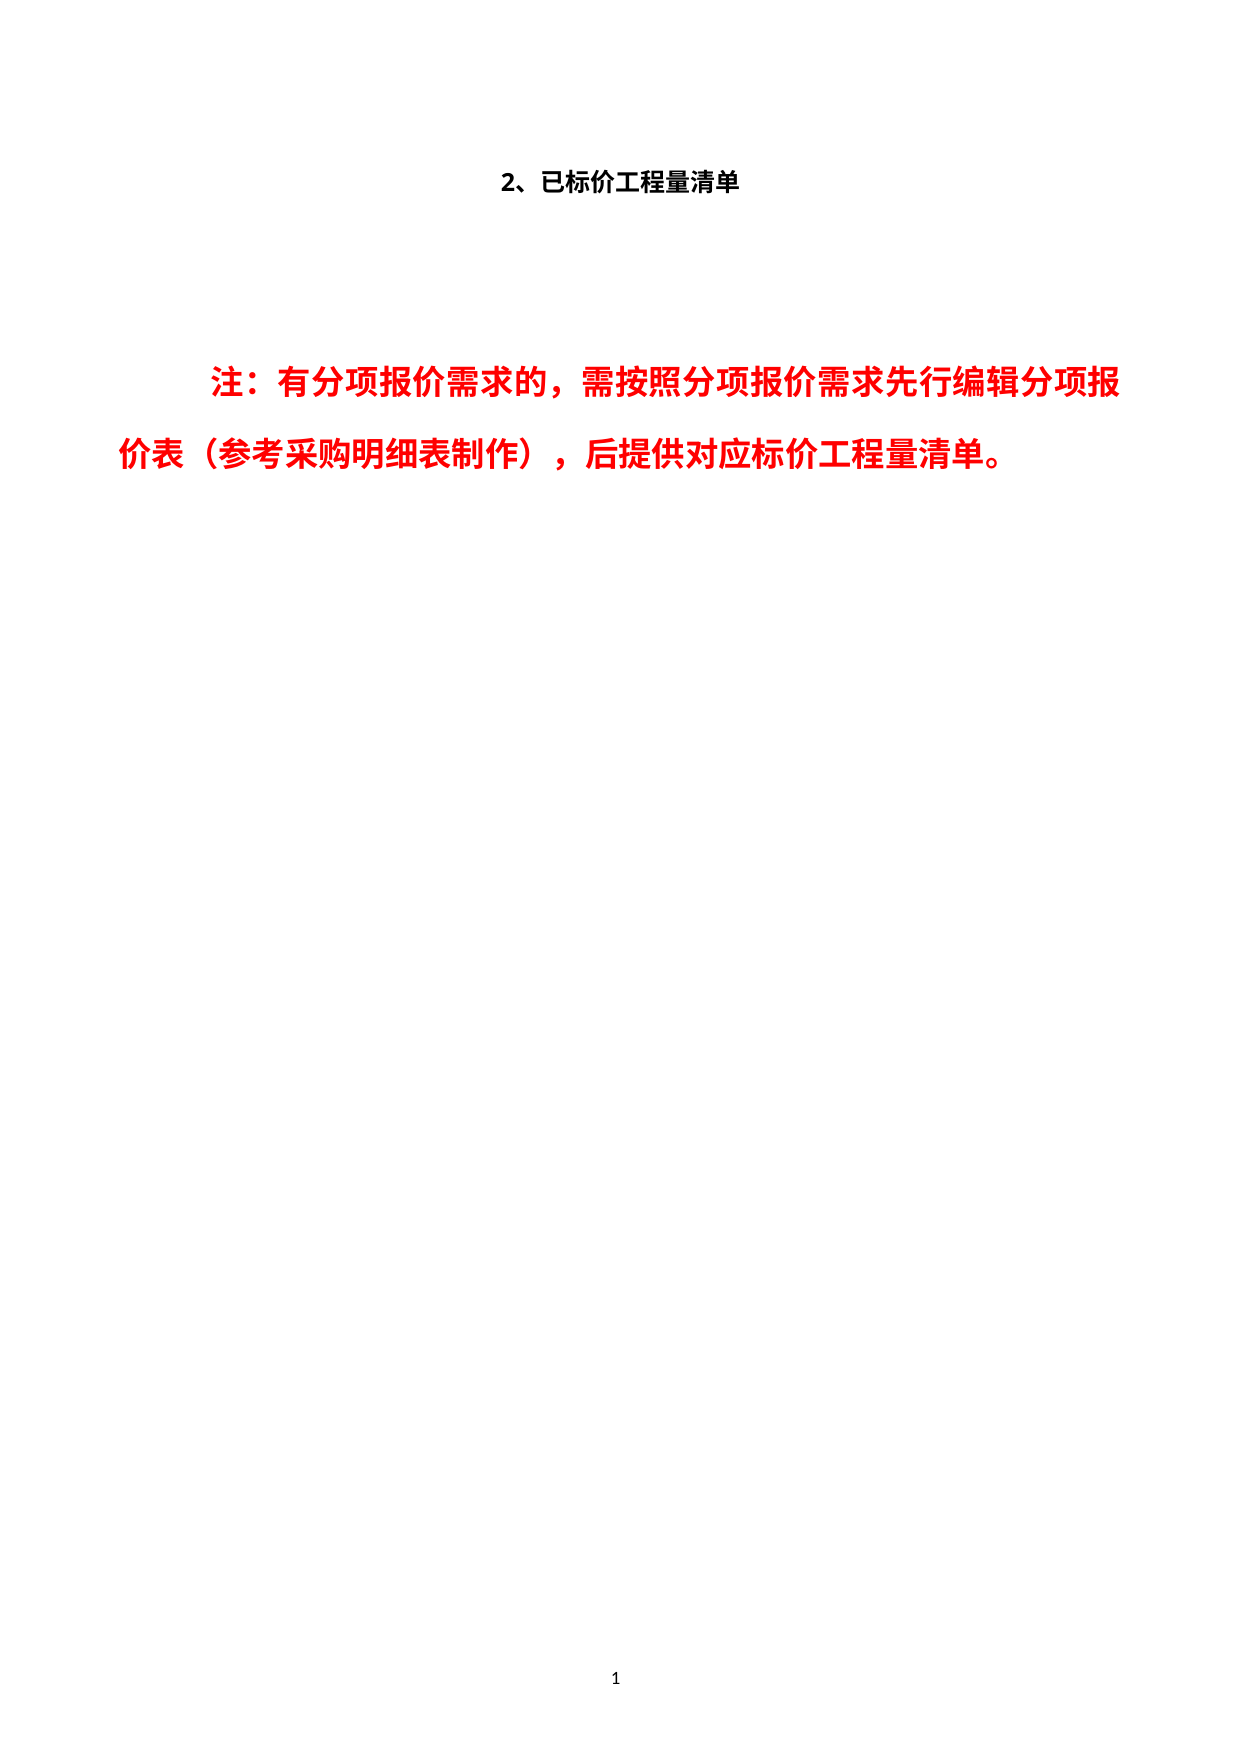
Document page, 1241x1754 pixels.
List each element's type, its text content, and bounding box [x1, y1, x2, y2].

text 注：有分项报价需求的，需按照分项报价需求先行编辑分项报价表（参考采购明细表制作），后提供对应标价工程量清单。 [118, 356, 1122, 476]
subtitle 2、已标价工程量清单 [118, 148, 1122, 202]
